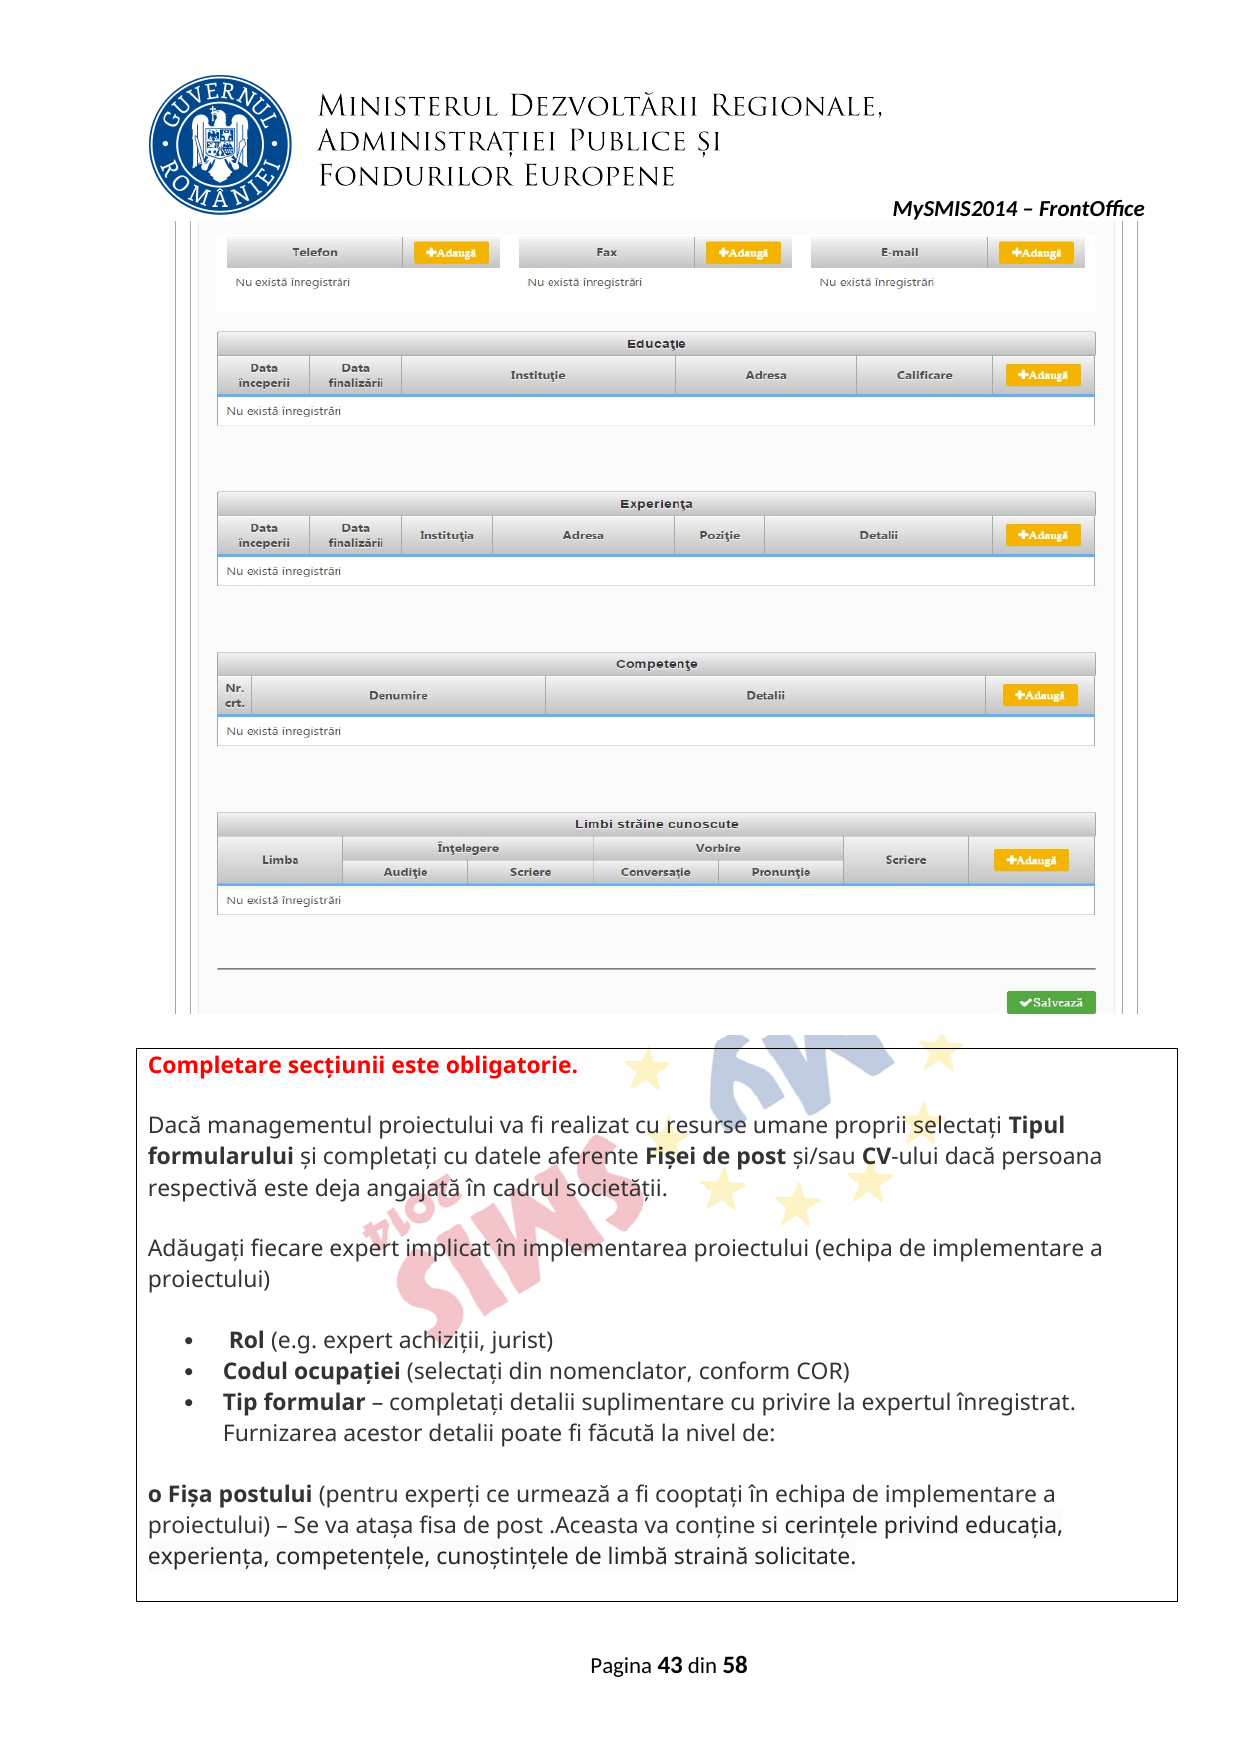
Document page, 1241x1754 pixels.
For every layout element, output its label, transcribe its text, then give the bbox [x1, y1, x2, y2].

picture [147, 73, 893, 216]
picture [155, 221, 1159, 1048]
